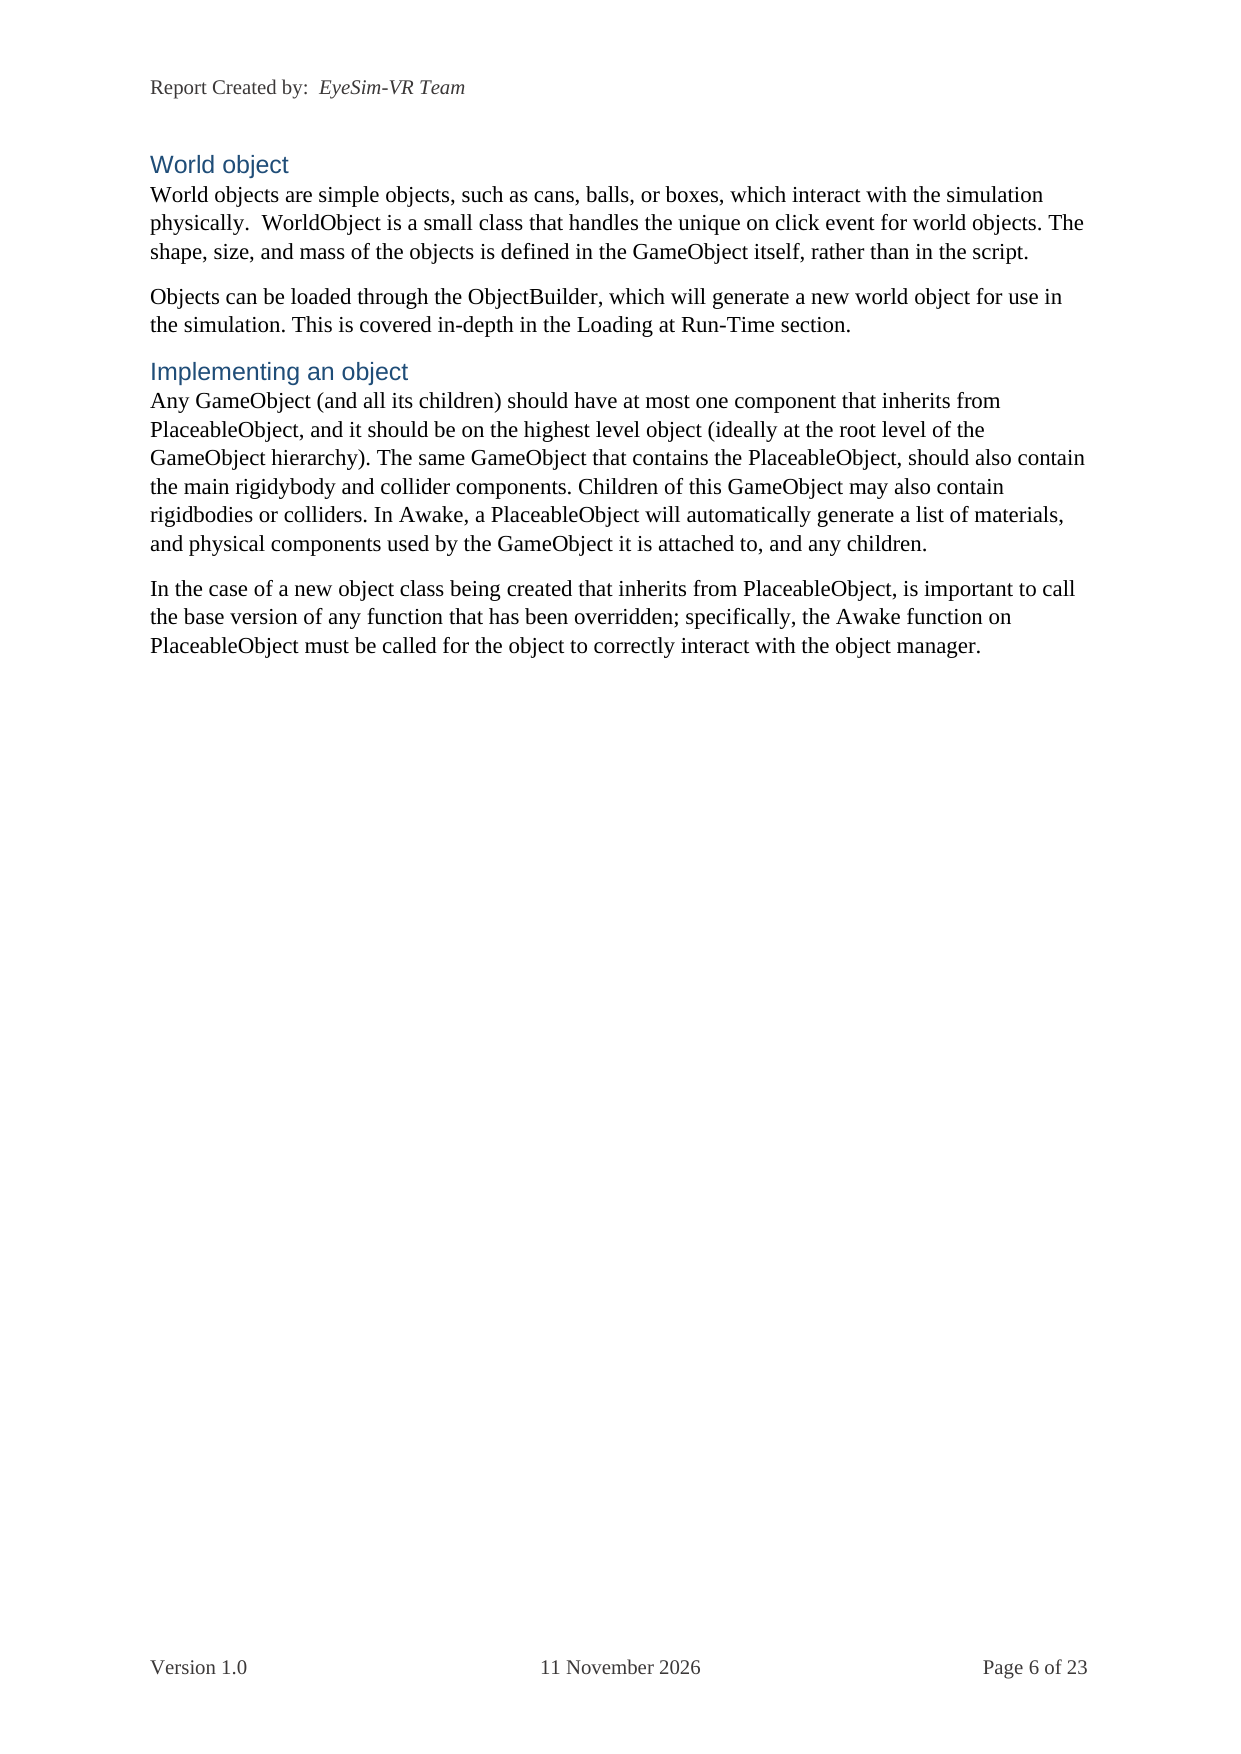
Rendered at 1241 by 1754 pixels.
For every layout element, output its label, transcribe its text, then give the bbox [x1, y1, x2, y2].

subtitle World object [150, 150, 1090, 179]
text World objects are simple objects, such as cans, balls, or boxes, which interact with the simulation physically. WorldObject is a small class that handles the unique on click event for world objects. The shape, size, and mass of the objects is defined in the GameObject itself, rather than in the script. [150, 181, 1090, 264]
subtitle Implementing an object [150, 357, 1090, 385]
text Any GameObject (and all its children) should have at most one component that inherits from PlaceableObject, and it should be on the highest level object (ideally at the root level of the GameObject hierarchy). The same GameObject that contains the PlaceableObject, should also contain the main rigidybody and collider components. Children of this GameObject may also contain rigidbodies or colliders. In Awake, a PlaceableObject will automatically generate a list of materials, and physical components used by the GameObject it is attached to, and any children. [150, 388, 1090, 556]
text In the case of a new object class being created that inherits from PlaceableObject, is important to call the base version of any function that has been overridden; specifically, the Awake function on PlaceableObject must be called for the object to correctly interact with the object manager. [150, 575, 1090, 658]
text Objects can be loaded through the ObjectBuilder, which will generate a new world object for use in the simulation. This is covered in-depth in the Loading at Run-Time section. [150, 283, 1090, 338]
